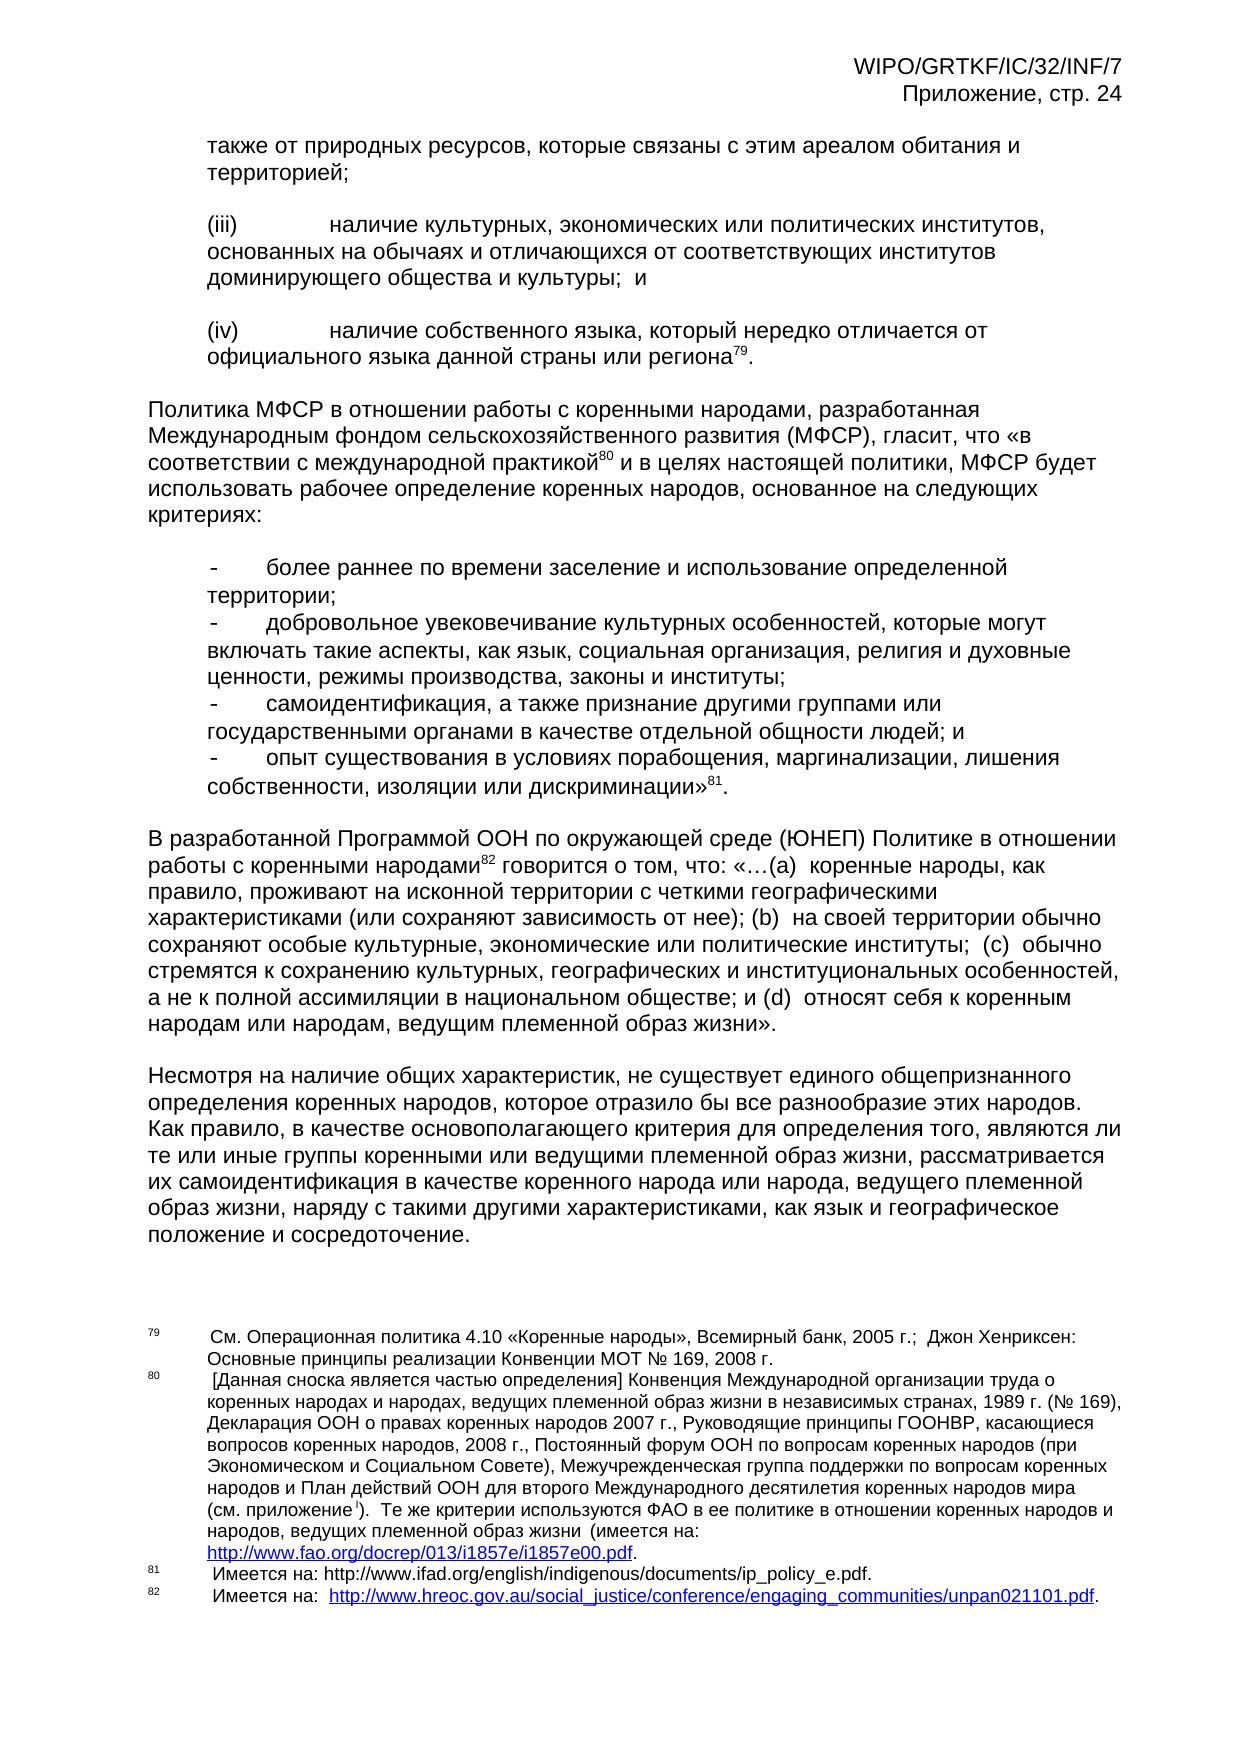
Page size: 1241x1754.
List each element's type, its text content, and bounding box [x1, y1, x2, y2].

list опыт существования в условиях порабощения, маргинализации, лишения собственности, изоляции или дискриминации». [207, 744, 1122, 799]
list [207, 132, 1122, 185]
list самоидентификация, а также признание другими группами или государственными органами в качестве отдельной общности людей; и [207, 689, 1122, 744]
list добровольное увековечивание культурных особенностей, которые могут включать такие аспекты, как язык, социальная организация, религия и духовные ценности, режимы производства, законы и институты; [207, 608, 1122, 689]
list более раннее по времени заселение и использование определенной территории; [207, 554, 1122, 608]
text Политика МФСР в отношении работы с коренными народами, разработанная Международным фондом сельскохозяйственного развития (МФСР), гласит, что «в соответствии с международной практикой и в целях настоящей политики, МФСР будет использовать рабочее определение коренных народов, основанное на следующих критериях: [148, 396, 1122, 527]
list наличие культурных, экономических или политических институтов, основанных на обычаях и отличающихся от соответствующих институтов доминирующего общества и культуры; и [207, 211, 1122, 290]
text Несмотря на наличие общих характеристик, не существует единого общепризнанного определения коренных народов, которое отразило бы все разнообразие этих народов. Как правило, в качестве основополагающего критерия для определения того, являются ли те или иные группы коренными или ведущими племенной образ жизни, рассматривается их самоидентификация в качестве коренного народа или народа, ведущего племенной образ жизни, наряду с такими другими характеристиками, как язык и географическое положение и сосредоточение. [148, 1062, 1122, 1247]
list наличие собственного языка, который нередко отличается от официального языка данной страны или региона. [207, 317, 1122, 369]
text В разработанной Программой ООН по окружающей среде (ЮНЕП) Политике в отношении работы с коренными народами говорится о том, что: «…(a) коренные народы, как правило, проживают на исконной территории с четкими географическими характеристиками (или сохраняют зависимость от нее); (b) на своей территории обычно сохраняют особые культурные, экономические или политические институты; (c) обычно стремятся к сохранению культурных, географических и институциональных особенностей, а не к полной ассимиляции в национальном обществе; и (d) относят себя к коренным народам или народам, ведущим племенной образ жизни». [148, 825, 1122, 1036]
